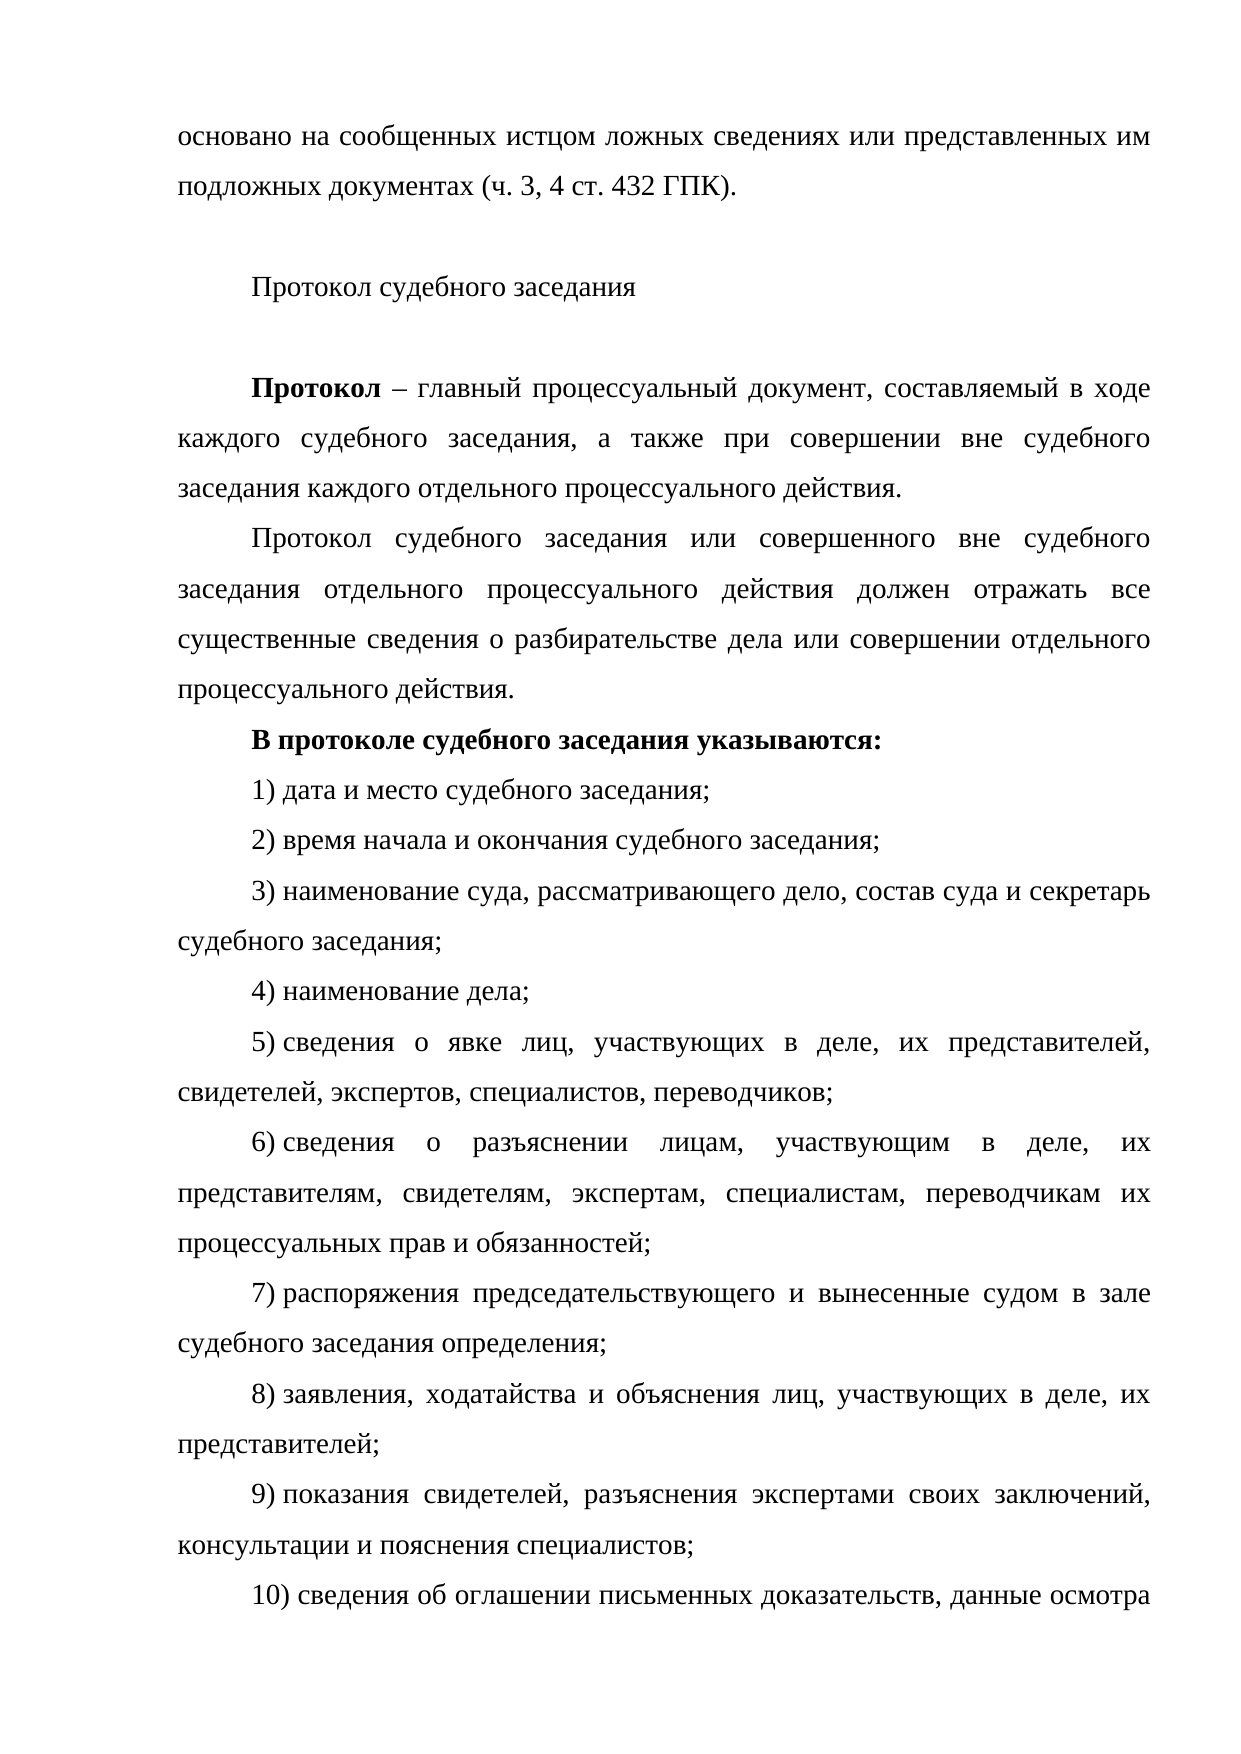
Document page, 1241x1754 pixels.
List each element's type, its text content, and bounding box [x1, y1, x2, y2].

text 6) сведения о разъяснении лицам, участвующим в деле, их представителям, свидетелям, экспертам, специалистам, переводчикам их процессуальных прав и обязанностей; [177, 1124, 1152, 1258]
text 7) распоряжения председательствующего и вынесенные судом в зале судебного заседания определения; [177, 1275, 1152, 1359]
text Протокол судебного заседания [177, 269, 1152, 303]
text 2) время начала и окончания судебного заседания; [177, 822, 1152, 856]
text 5) сведения о явке лиц, участвующих в деле, их представителей, свидетелей, экспертов, специалистов, переводчиков; [177, 1024, 1152, 1108]
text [177, 118, 1152, 202]
text В протоколе судебного заседания указываются: [177, 722, 1152, 755]
text Протокол – главный процессуальный документ, составляемый в ходе каждого судебного заседания, а также при совершении вне судебного заседания каждого отдельного процессуального действия. [177, 370, 1152, 504]
text 9) показания свидетелей, разъяснения экспертами своих заключений, консультации и пояснения специалистов; [177, 1477, 1152, 1560]
text 8) заявления, ходатайства и объяснения лиц, участвующих в деле, их представителей; [177, 1376, 1152, 1460]
text 3) наименование суда, рассматривающего дело, состав суда и секретарь судебного заседания; [177, 873, 1152, 957]
text 1) дата и место судебного заседания; [177, 772, 1152, 806]
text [177, 1577, 1152, 1611]
text Протокол судебного заседания или совершенного вне судебного заседания отдельного процессуального действия должен отражать все существенные сведения о разбирательстве дела или совершении отдельного процессуального действия. [177, 521, 1152, 705]
text 4) наименование дела; [177, 973, 1152, 1007]
